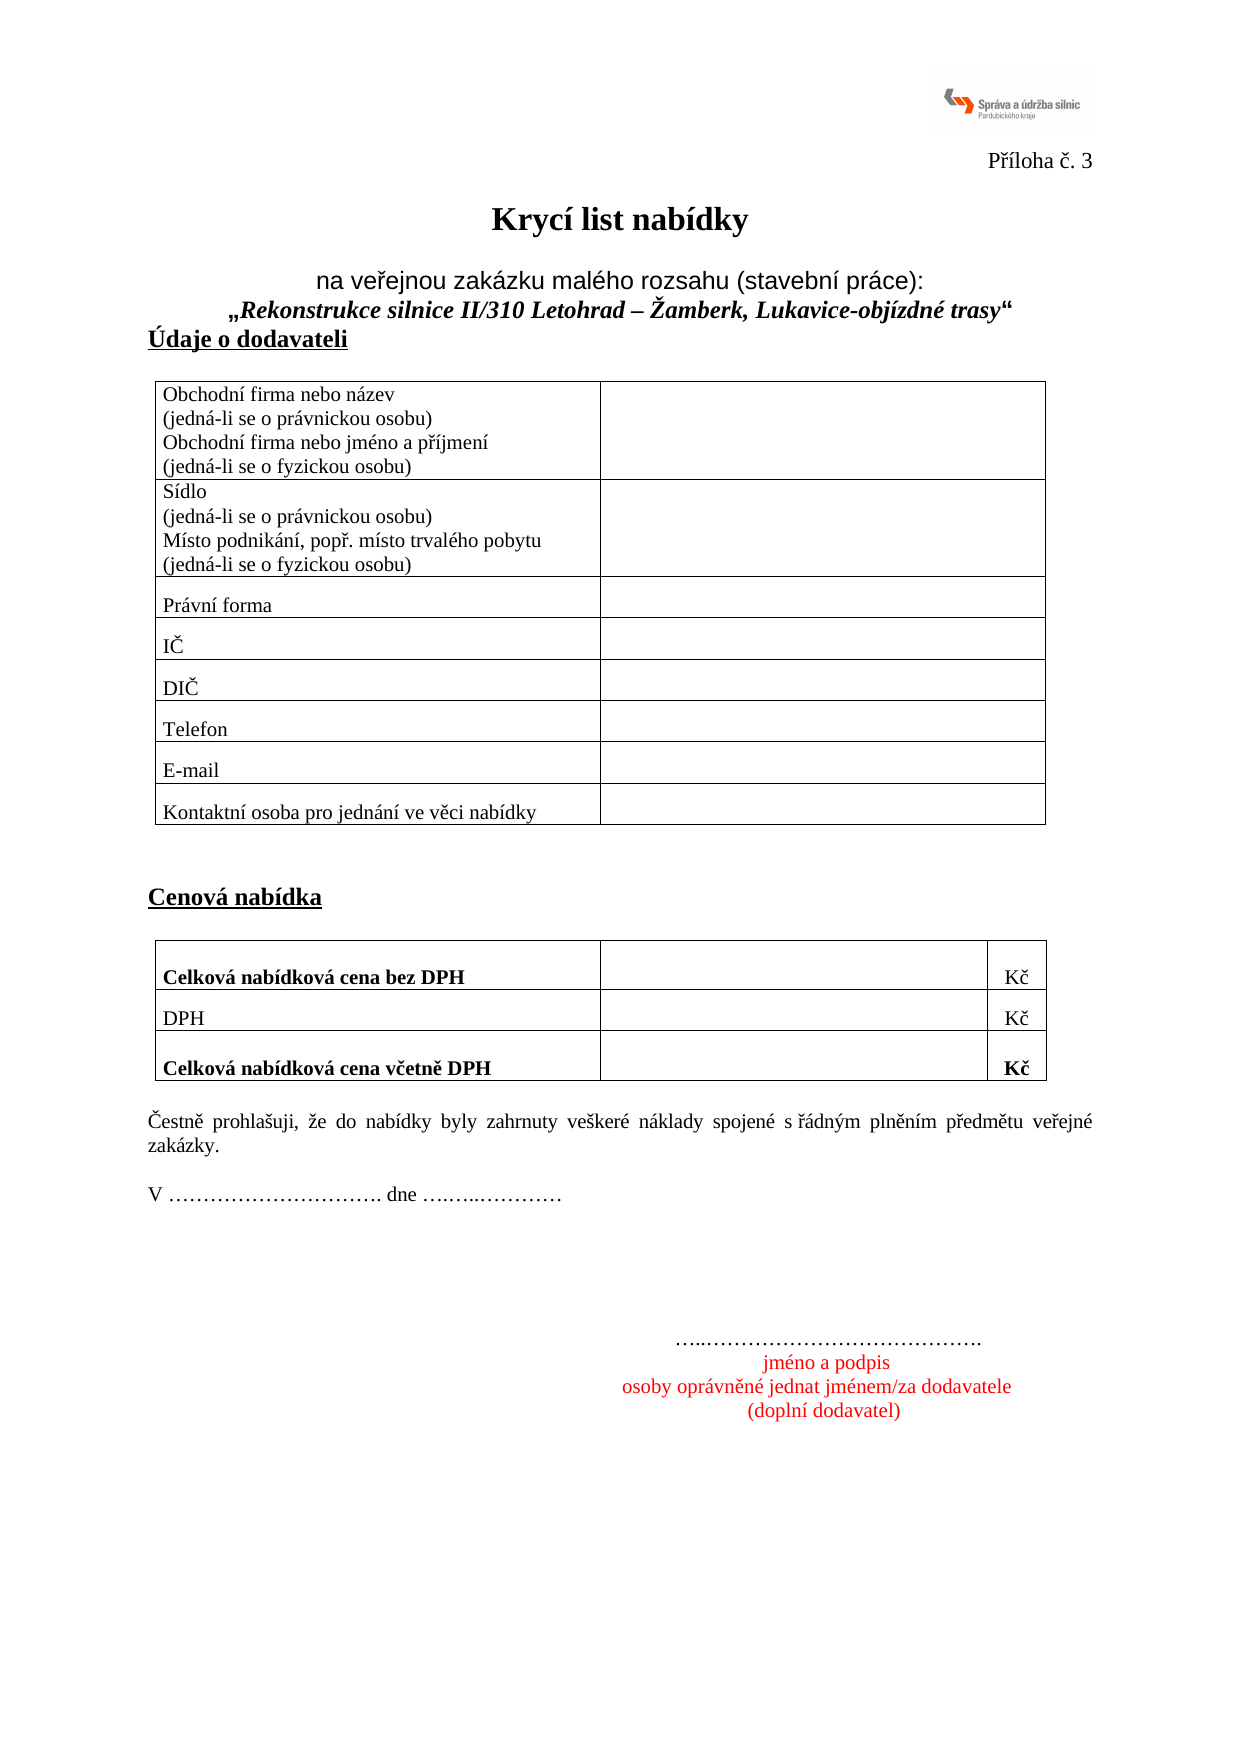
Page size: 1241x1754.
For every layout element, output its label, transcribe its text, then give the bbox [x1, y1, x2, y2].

table_cell DPH [156, 990, 600, 1030]
table_header Obchodní firma nebo název (jedná-li se o právnickou osobu) Obchodní firma nebo jméno a příjmení (jedná-li se o fyzickou osobu) [156, 382, 600, 478]
table_cell [601, 784, 1045, 824]
table_header [601, 382, 1045, 478]
text …..…………………………………. [664, 1326, 1093, 1350]
table_cell [601, 990, 987, 1030]
text jméno a podpis [590, 1350, 1093, 1374]
table_cell [601, 701, 1045, 741]
text na veřejnou zakázku malého rozsahu (stavební práce): [148, 266, 1093, 295]
picture [931, 70, 1093, 135]
text „Rekonstrukce silnice II/310 Letohrad – Žamberk, Lukavice-objízdné trasy“ [148, 295, 1093, 324]
table_cell [601, 1031, 987, 1079]
table_cell [601, 618, 1045, 658]
table_cell Kč [988, 990, 1046, 1030]
table_header Kč [988, 941, 1046, 989]
text V …………………………. dne ….…..………… [148, 1182, 1093, 1206]
table_cell [601, 742, 1045, 782]
table_cell Kč [988, 1031, 1046, 1079]
table_cell IČ [156, 618, 600, 658]
text osoby oprávněné jednat jménem/za dodavatele [148, 1374, 1093, 1398]
table_cell DIČ [156, 660, 600, 700]
table_cell [601, 577, 1045, 617]
subtitle Údaje o dodavateli [148, 324, 1093, 352]
table_cell [601, 480, 1045, 576]
table_cell E-mail [156, 742, 600, 782]
table_header Celková nabídková cena bez DPH [156, 941, 600, 989]
table_cell Kontaktní osoba pro jednání ve věci nabídky [156, 784, 600, 824]
table_cell Telefon [156, 701, 600, 741]
text Čestně prohlašuji, že do nabídky byly zahrnuty veškeré náklady spojené s řádným plněním předmětu veřejné zakázky. [148, 1109, 1093, 1157]
table_header [601, 941, 987, 989]
subtitle Cenová nabídka [148, 882, 1093, 911]
text (doplní dodavatel) [590, 1398, 1093, 1422]
text Příloha č. 3 [148, 148, 1093, 174]
table_cell [601, 660, 1045, 700]
text Krycí list nabídky [148, 199, 1093, 237]
table_cell Celková nabídková cena včetně DPH [156, 1031, 600, 1079]
table_cell Sídlo (jedná-li se o právnickou osobu) Místo podnikání, popř. místo trvalého pobytu (jedná-li se o fyzickou osobu) [156, 480, 600, 576]
table_cell Právní forma [156, 577, 600, 617]
